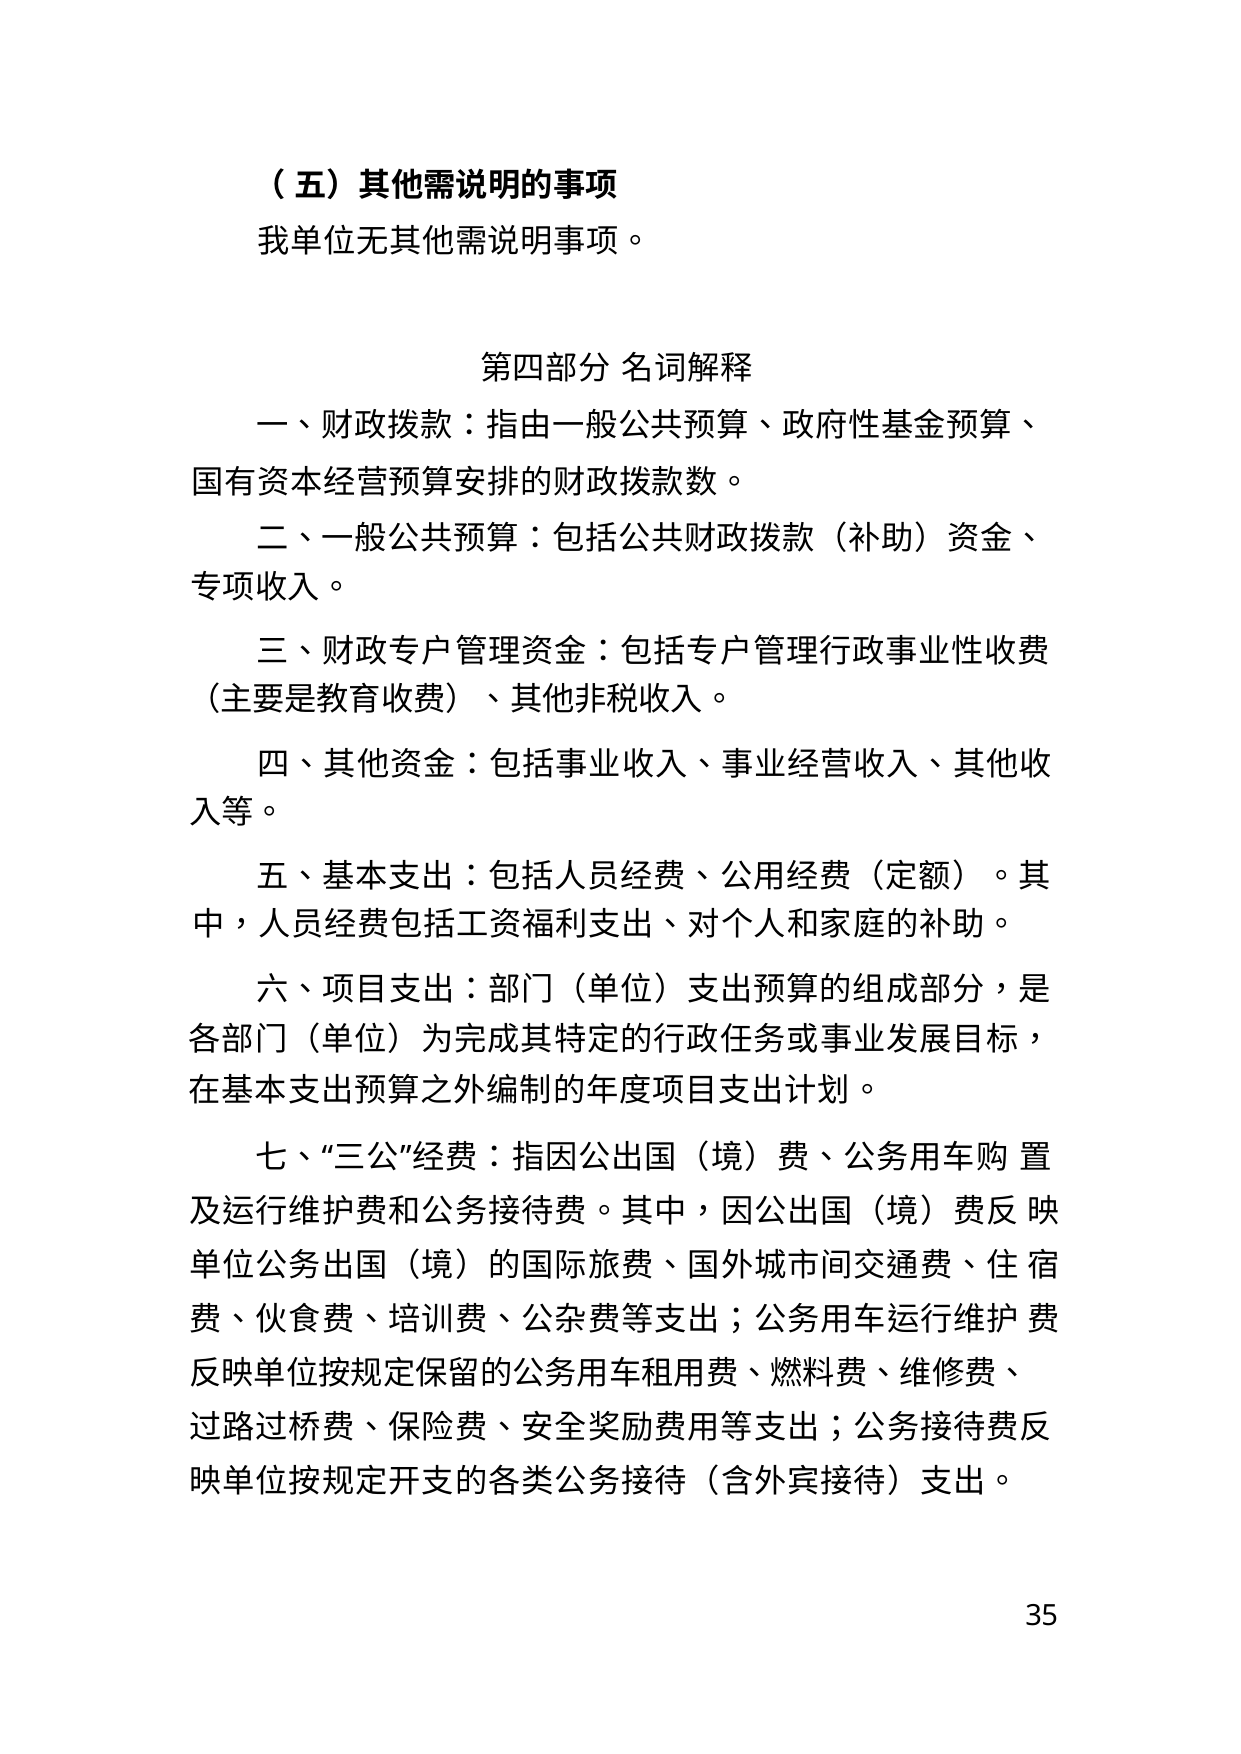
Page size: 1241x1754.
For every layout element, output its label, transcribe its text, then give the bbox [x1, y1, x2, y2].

text 六、项目支出：部门（单位）支出预算的组成部分，是 各部门（单位）为完成其特定的行政任务或事业发展目标， 在基本支出预算之外编制的年度项目支出计划。 [188, 965, 1053, 1111]
text 七、“三公”经费：指因公出国（境）费、公务用车购 置及运行维护费和公务接待费。其中，因公出国（境）费反 映单位公务出国（境）的国际旅费、国外城市间交通费、住 宿费、伙食费、培训费、公杂费等支出；公务用车运行维护 费反映单位按规定保留的公务用车租用费、燃料费、维修费、 过路过桥费、保险费、安全奖励费用等支出；公务接待费反 映单位按规定开支的各类公务接待（含外宾接待）支出。 [189, 1134, 1063, 1502]
text 三、财政专户管理资金：包括专户管理行政事业性收费 （主要是教育收费）、其他非税收入。 [188, 628, 1053, 720]
text 我单位无其他需说明事项。 [257, 221, 1063, 261]
text 四、其他资金：包括事业收入、事业经营收入、其他收 入等。 [189, 741, 1053, 833]
text 二、一般公共预算：包括公共财政拨款（补助）资金、 专项收入。 [190, 515, 1048, 608]
text 五、基本支出：包括人员经费、公用经费（定额）。其 中，人员经费包括工资福利支出、对个人和家庭的补助。 [192, 853, 1053, 945]
text 一、财政拨款：指由一般公共预算、政府性基金预算、 国有资本经营预算安排的财政拨款数。 [191, 402, 1048, 502]
text 第四部分 名词解释 [480, 347, 1063, 388]
text （ 五）其他需说明的事项 [253, 164, 1063, 205]
